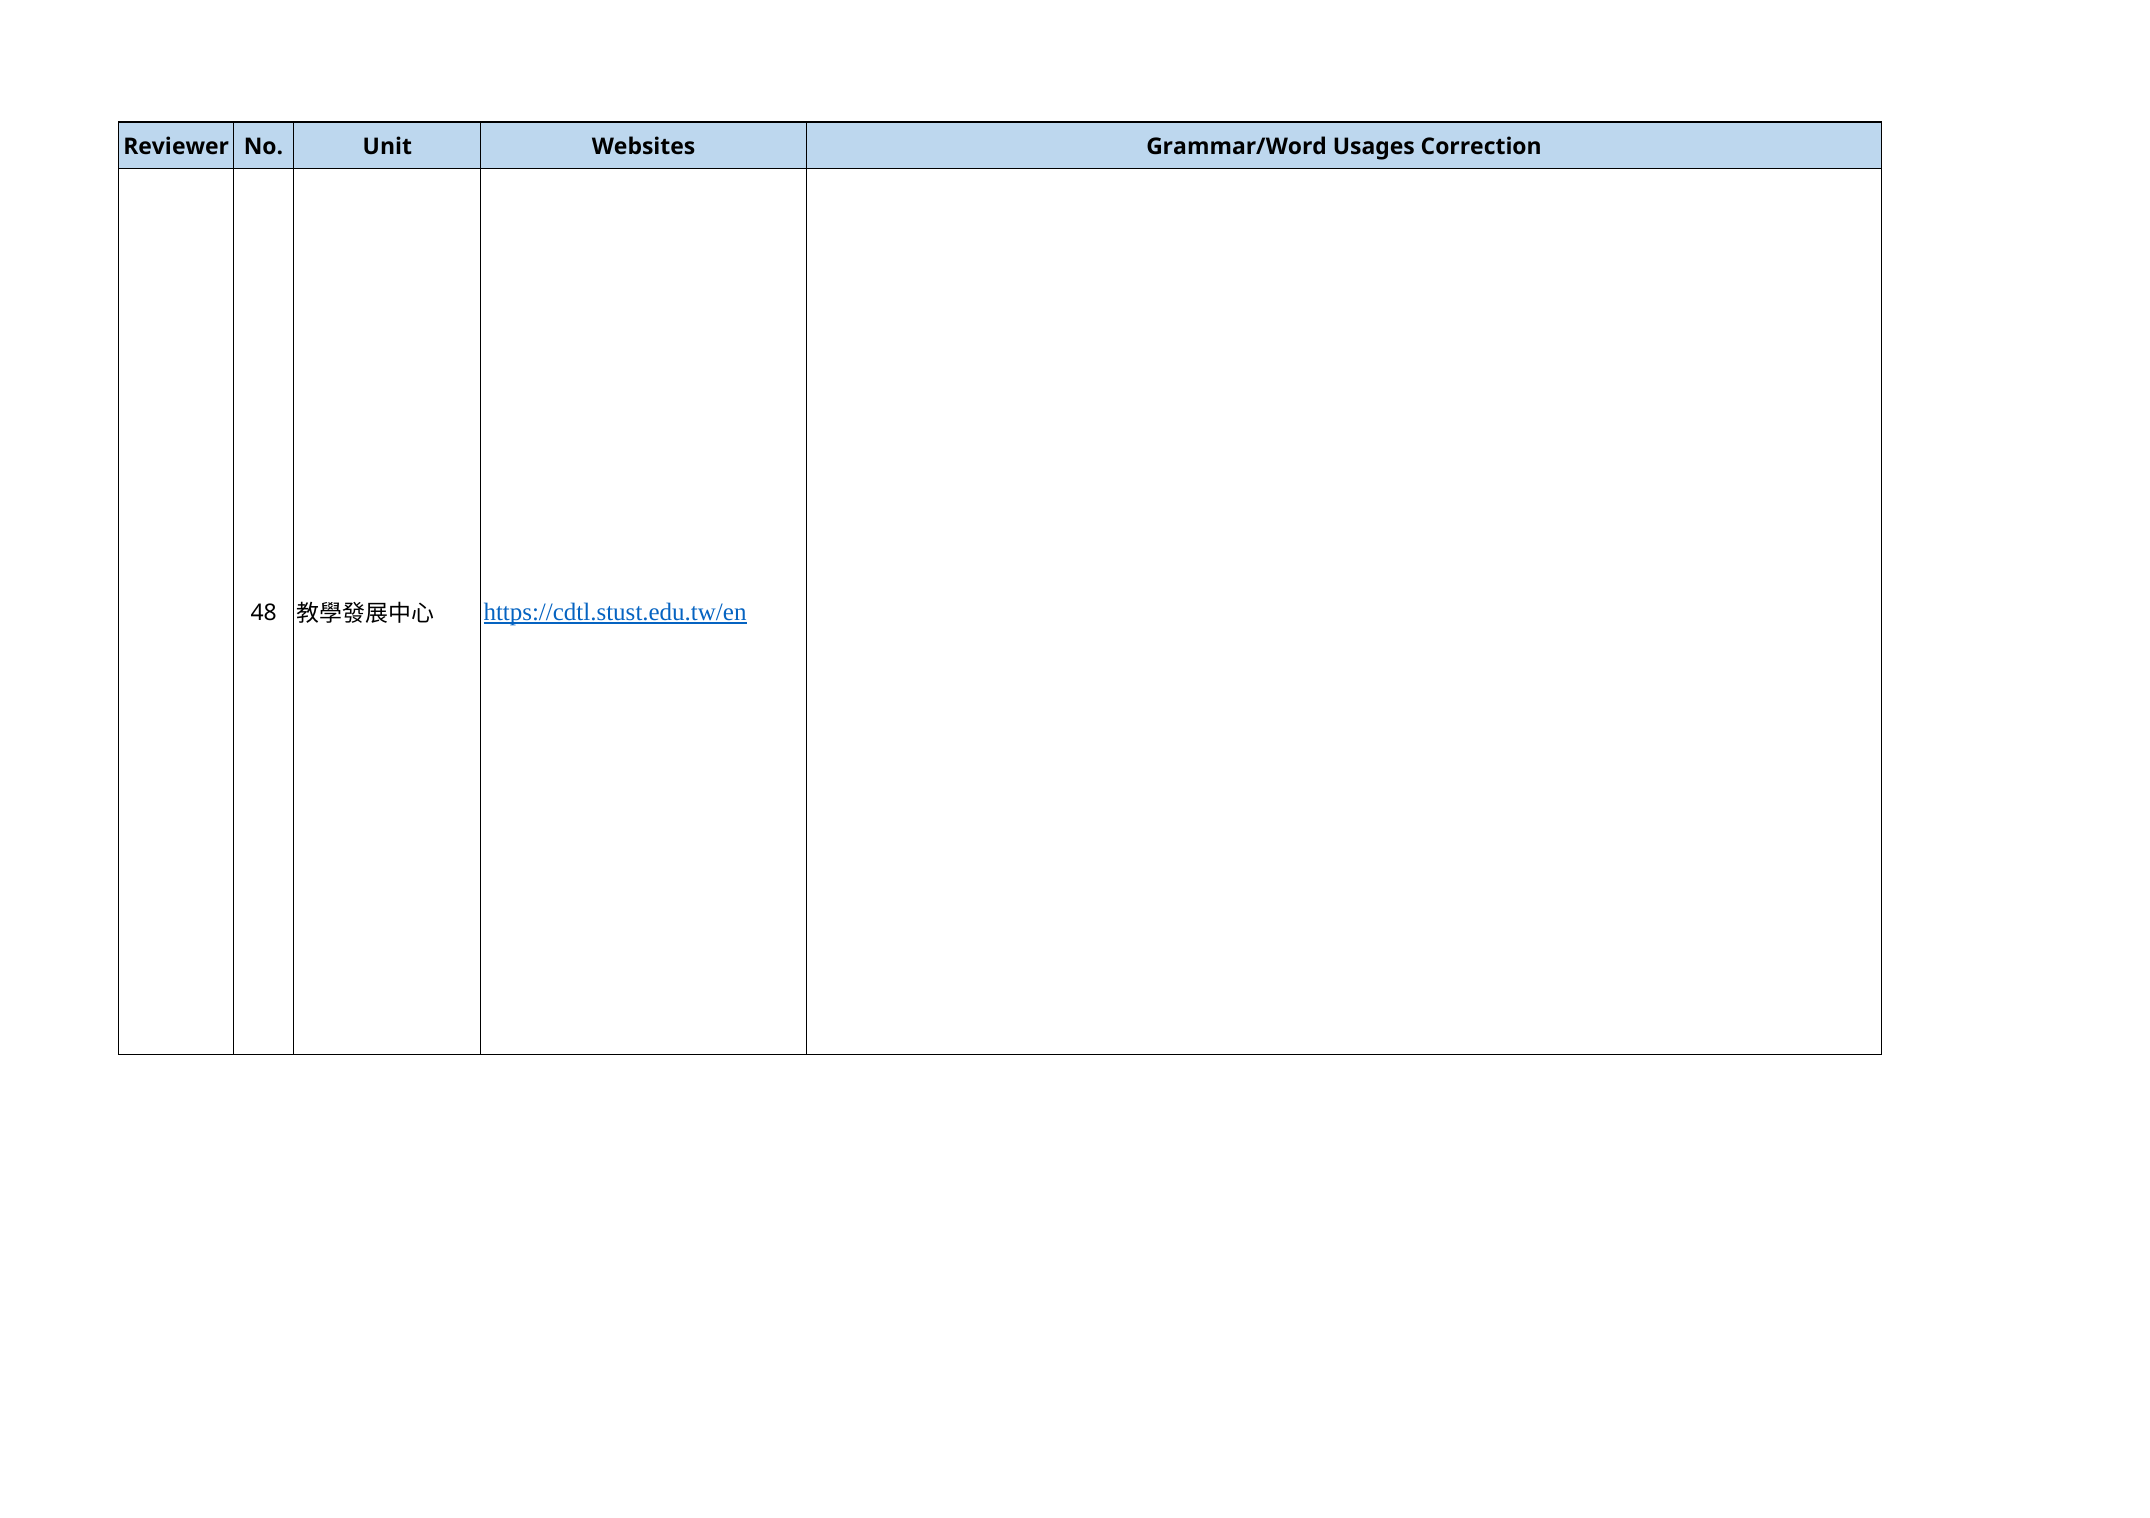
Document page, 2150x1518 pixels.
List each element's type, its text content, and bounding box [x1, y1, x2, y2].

table_header Grammar/Word Usages Correction [807, 123, 1881, 168]
table_header Websites [481, 123, 806, 168]
table_cell [807, 169, 1881, 1054]
table_header No. [234, 123, 293, 168]
table_header Reviewer [119, 123, 233, 168]
table_header Unit [294, 123, 480, 168]
table_cell 48 [234, 169, 293, 1054]
table_cell https://cdtl.stust.edu.tw/en [481, 169, 806, 1054]
table_cell 教學發展中心 [294, 169, 480, 1054]
